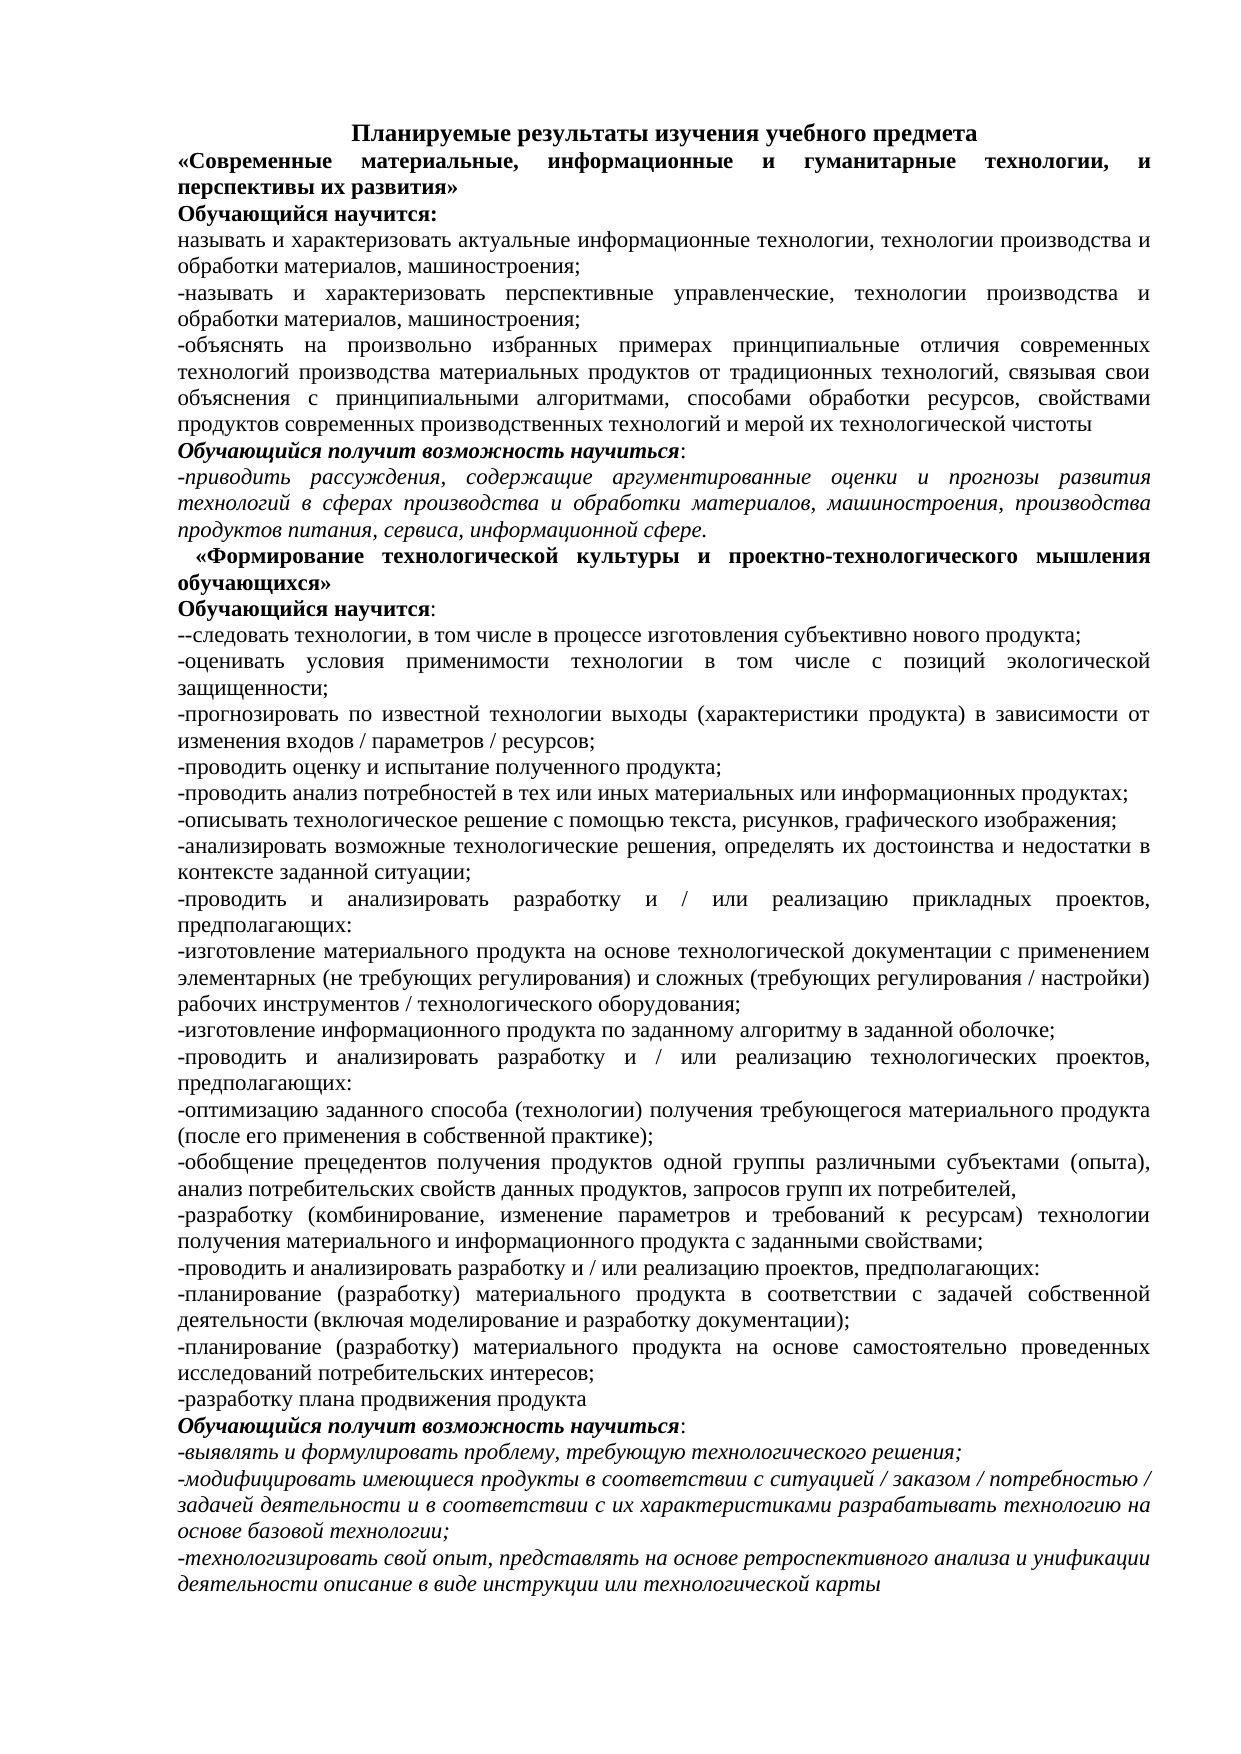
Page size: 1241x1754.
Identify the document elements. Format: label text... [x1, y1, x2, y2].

text -анализировать возможные технологические решения, определять их достоинства и недостатки в контексте заданной ситуации; [177, 832, 1152, 885]
text Планируемые результаты изучения учебного предмета [177, 118, 1152, 147]
text -проводить и анализировать разработку и / или реализацию проектов, предполагающих: [177, 1254, 1152, 1280]
text Обучающийся научится: [177, 595, 1152, 621]
text -оценивать условия применимости технологии в том числе с позиций экологической защищенности; [177, 648, 1152, 700]
text -оптимизацию заданного способа (технологии) получения требующегося материального продукта (после его применения в собственной практике); [177, 1096, 1152, 1148]
text Обучающийся научится: [177, 199, 1152, 226]
text -прогнозировать по известной технологии выходы (характеристики продукта) в зависимости от изменения входов / параметров / ресурсов; [177, 700, 1152, 753]
text -модифицировать имеющиеся продукты в соответствии с ситуацией / заказом / потребностью / задачей деятельности и в соответствии с их характеристиками разрабатывать технологию на основе базовой технологии; [177, 1464, 1152, 1544]
text -изготовление информационного продукта по заданному алгоритму в заданной оболочке; [177, 1017, 1152, 1043]
text «Современные материальные, информационные и гуманитарные технологии, и перспективы их развития» [177, 147, 1152, 199]
text -разработку (комбинирование, изменение параметров и требований к ресурсам) технологии получения материального и информационного продукта с заданными свойствами; [177, 1201, 1152, 1254]
text -объяснять на произвольно избранных примерах принципиальные отличия современных технологий производства материальных продуктов от традиционных технологий, связывая свои объяснения с принципиальными алгоритмами, способами обработки ресурсов, свойствами продуктов современных производственных технологий и мерой их технологической чистоты [177, 331, 1152, 437]
text -обобщение прецедентов получения продуктов одной группы различными субъектами (опыта), анализ потребительских свойств данных продуктов, запросов групп их потребителей, [177, 1148, 1152, 1201]
text -описывать технологическое решение с помощью текста, рисунков, графического изображения; [177, 806, 1152, 832]
text -планирование (разработку) материального продукта в соответствии с задачей собственной деятельности (включая моделирование и разработку документации); [177, 1280, 1152, 1333]
text -разработку плана продвижения продукта [177, 1386, 1152, 1412]
text -проводить анализ потребностей в тех или иных материальных или информационных продуктах; [177, 779, 1152, 806]
text -проводить и анализировать разработку и / или реализацию прикладных проектов, предполагающих: [177, 885, 1152, 937]
text Обучающийся получит возможность научиться: [177, 437, 1152, 463]
text -планирование (разработку) материального продукта на основе самостоятельно проведенных исследований потребительских интересов; [177, 1333, 1152, 1386]
text -технологизировать свой опыт, представлять на основе ретроспективного анализа и унификации деятельности описание в виде инструкции или технологической карты [177, 1544, 1152, 1596]
text -проводить оценку и испытание полученного продукта; [177, 753, 1152, 779]
text -изготовление материального продукта на основе технологической документации с применением элементарных (не требующих регулирования) и сложных (требующих регулирования / настройки) рабочих инструментов / технологического оборудования; [177, 937, 1152, 1017]
text -выявлять и формулировать проблему, требующую технологического решения; [177, 1438, 1152, 1464]
text --следовать технологии, в том числе в процессе изготовления субъективно нового продукта; [177, 621, 1152, 648]
text -проводить и анализировать разработку и / или реализацию технологических проектов, предполагающих: [177, 1043, 1152, 1096]
text «Формирование технологической культуры и проектно-технологического мышления обучающихся» [177, 542, 1152, 595]
text Обучающийся получит возможность научиться: [177, 1412, 1152, 1438]
text -называть и характеризовать перспективные управленческие, технологии производства и обработки материалов, машиностроения; [177, 279, 1152, 331]
text -приводить рассуждения, содержащие аргументированные оценки и прогнозы развития технологий в сферах производства и обработки материалов, машиностроения, производства продуктов питания, сервиса, информационной сфере. [177, 463, 1152, 542]
text называть и характеризовать актуальные информационные технологии, технологии производства и обработки материалов, машиностроения; [177, 226, 1152, 279]
